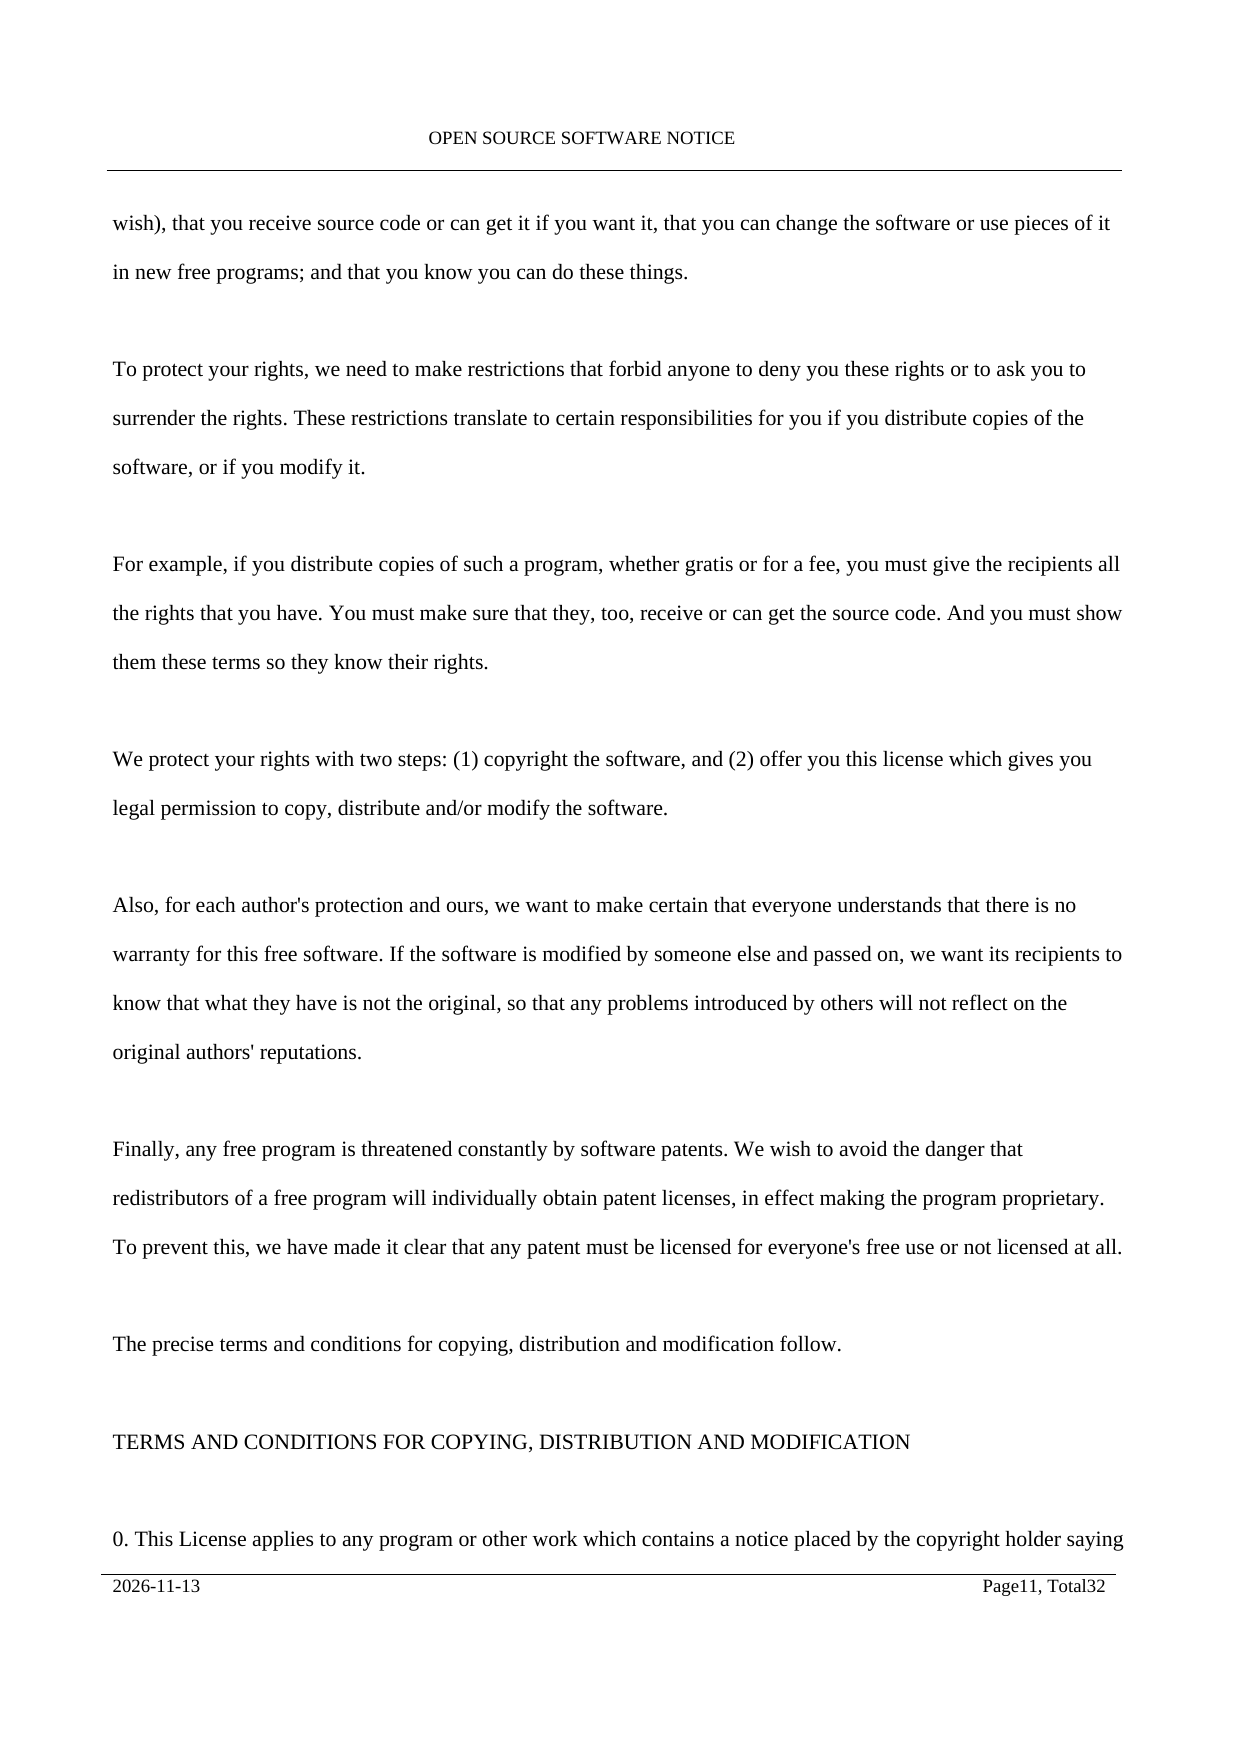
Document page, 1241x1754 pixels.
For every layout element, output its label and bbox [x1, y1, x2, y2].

text [112, 206, 1128, 1555]
